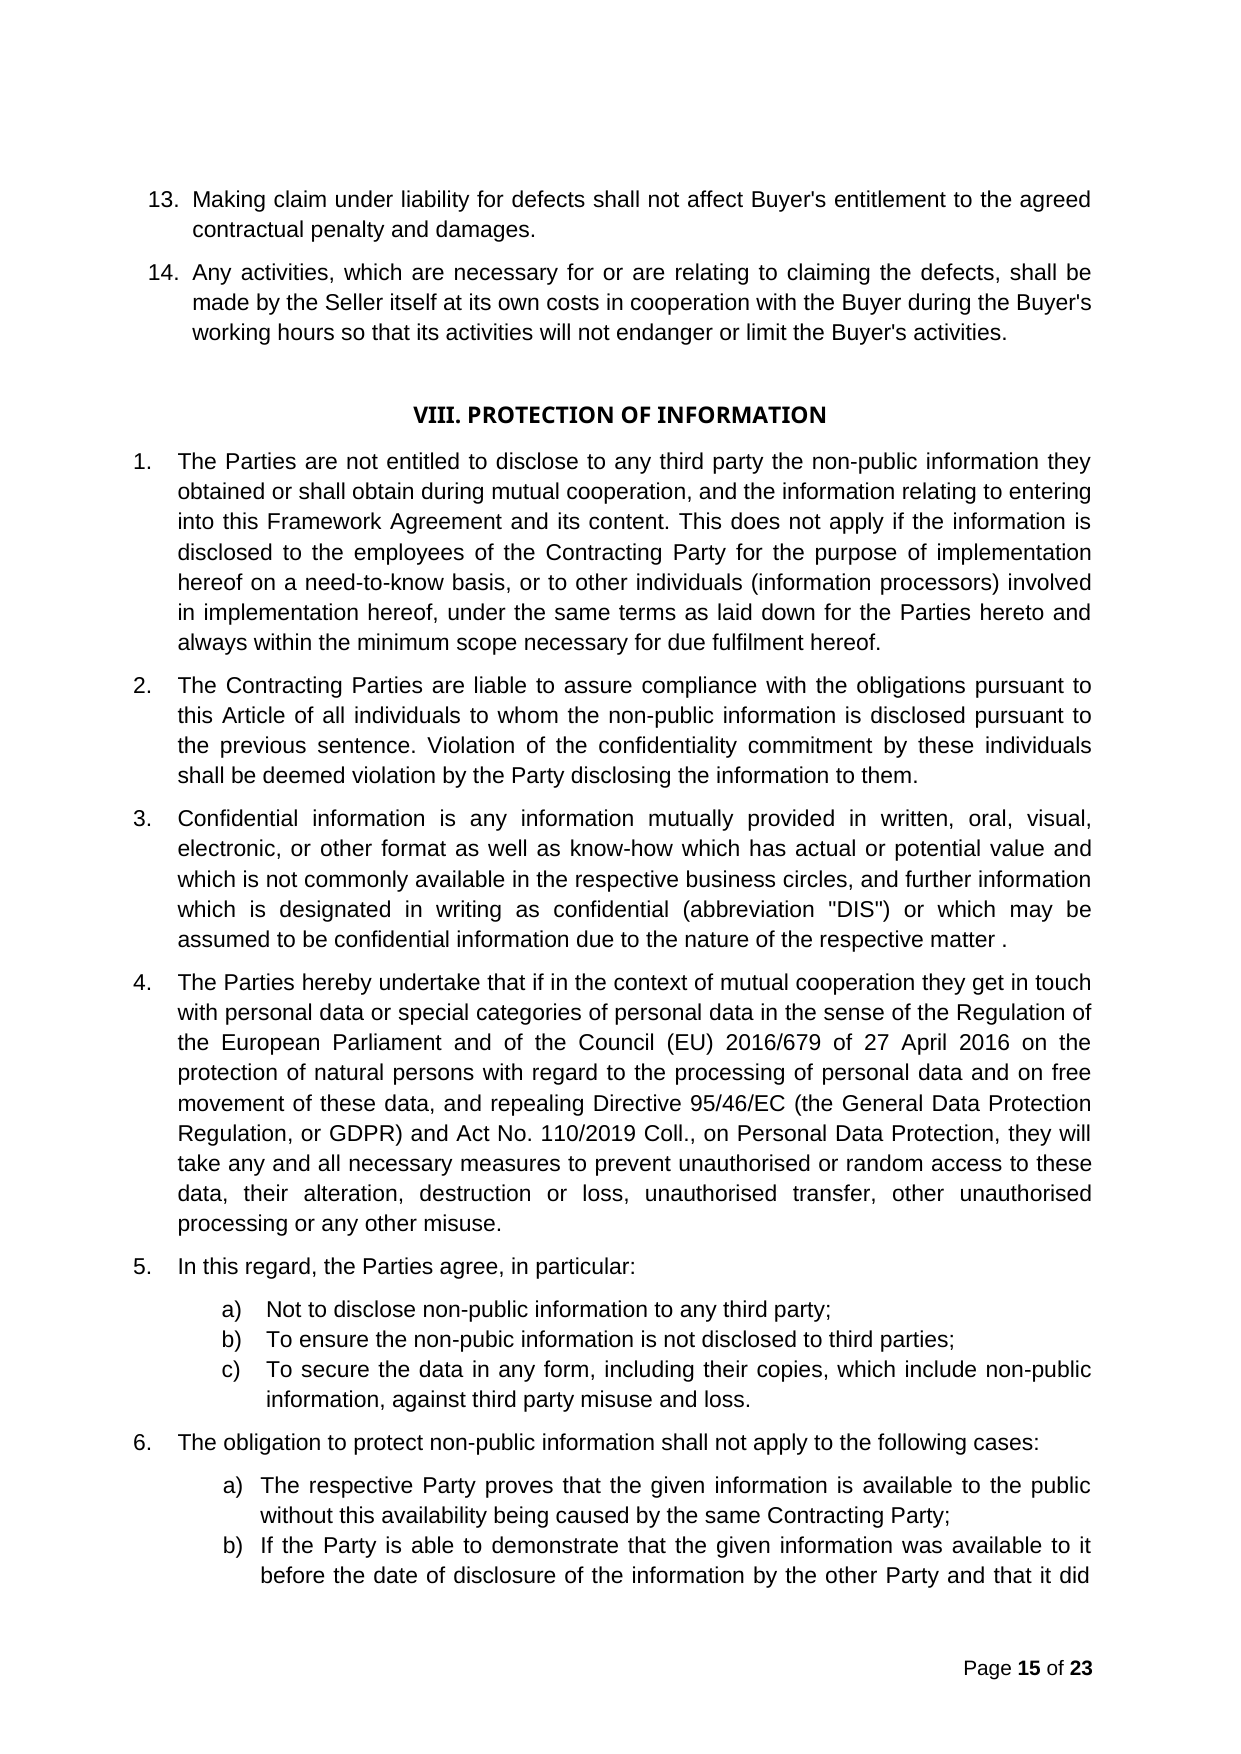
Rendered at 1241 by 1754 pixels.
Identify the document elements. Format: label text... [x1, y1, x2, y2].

list The Parties hereby undertake that if in the context of mutual cooperation they get in touch with personal data or special categories of personal data in the sense of the Regulation of the European Parliament and of the Council (EU) 2016/679 of 27 April 2016 on the protection of natural persons with regard to the processing of personal data and on free movement of these data, and repealing Directive 95/46/EC (the General Data Protection Regulation, or GDPR) and Act No. 110/2019 Coll., on Personal Data Protection, they will take any and all necessary measures to prevent unauthorised or random access to these data, their alteration, destruction or loss, unauthorised transfer, other unauthorised processing or any other misuse. [133, 969, 1093, 1237]
list The Parties are not entitled to disclose to any third party the non-public information they obtained or shall obtain during mutual cooperation, and the information relating to entering into this Framework Agreement and its content. This does not apply if the information is disclosed to the employees of the Contracting Party for the purpose of implementation hereof on a need-to-know basis, or to other individuals (information processors) involved in implementation hereof, under the same terms as laid down for the Parties hereto and always within the minimum scope necessary for due fulfilment hereof. [133, 448, 1093, 655]
list The obligation to protect non-public information shall not apply to the following cases: [133, 1429, 1093, 1455]
list Confidential information is any information mutually provided in written, oral, visual, electronic, or other format as well as know-how which has actual or potential value and which is not commonly available in the respective business circles, and further information which is designated in writing as confidential (abbreviation "DIS") or which may be assumed to be confidential information due to the nature of the respective matter . [133, 805, 1093, 952]
list The Contracting Parties are liable to assure compliance with the obligations pursuant to this Article of all individuals to whom the non-public information is disclosed pursuant to the previous sentence. Violation of the confidentiality commitment by these individuals shall be deemed violation by the Party disclosing the information to them. [133, 672, 1093, 789]
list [223, 1532, 1092, 1589]
list To secure the data in any form, including their copies, which include non-public information, against third party misuse and loss. [221, 1356, 1092, 1413]
list In this regard, the Parties agree, in particular: [133, 1253, 1093, 1279]
list Any activities, which are necessary for or are relating to claiming the defects, shall be made by the Seller itself at its own costs in cooperation with the Buyer during the Buyer's working hours so that its activities will not endanger or limit the Buyer's activities. [148, 259, 1093, 346]
list To ensure the non-pubic information is not disclosed to third parties; [221, 1326, 1092, 1352]
list Not to disclose non-public information to any third party; [221, 1296, 1092, 1322]
list VIII. PROTECTION OF INFORMATION [148, 399, 1093, 431]
list Making claim under liability for defects shall not affect Buyer's entitlement to the agreed contractual penalty and damages. [148, 186, 1093, 242]
list The respective Party proves that the given information is available to the public without this availability being caused by the same Contracting Party; [223, 1472, 1092, 1528]
